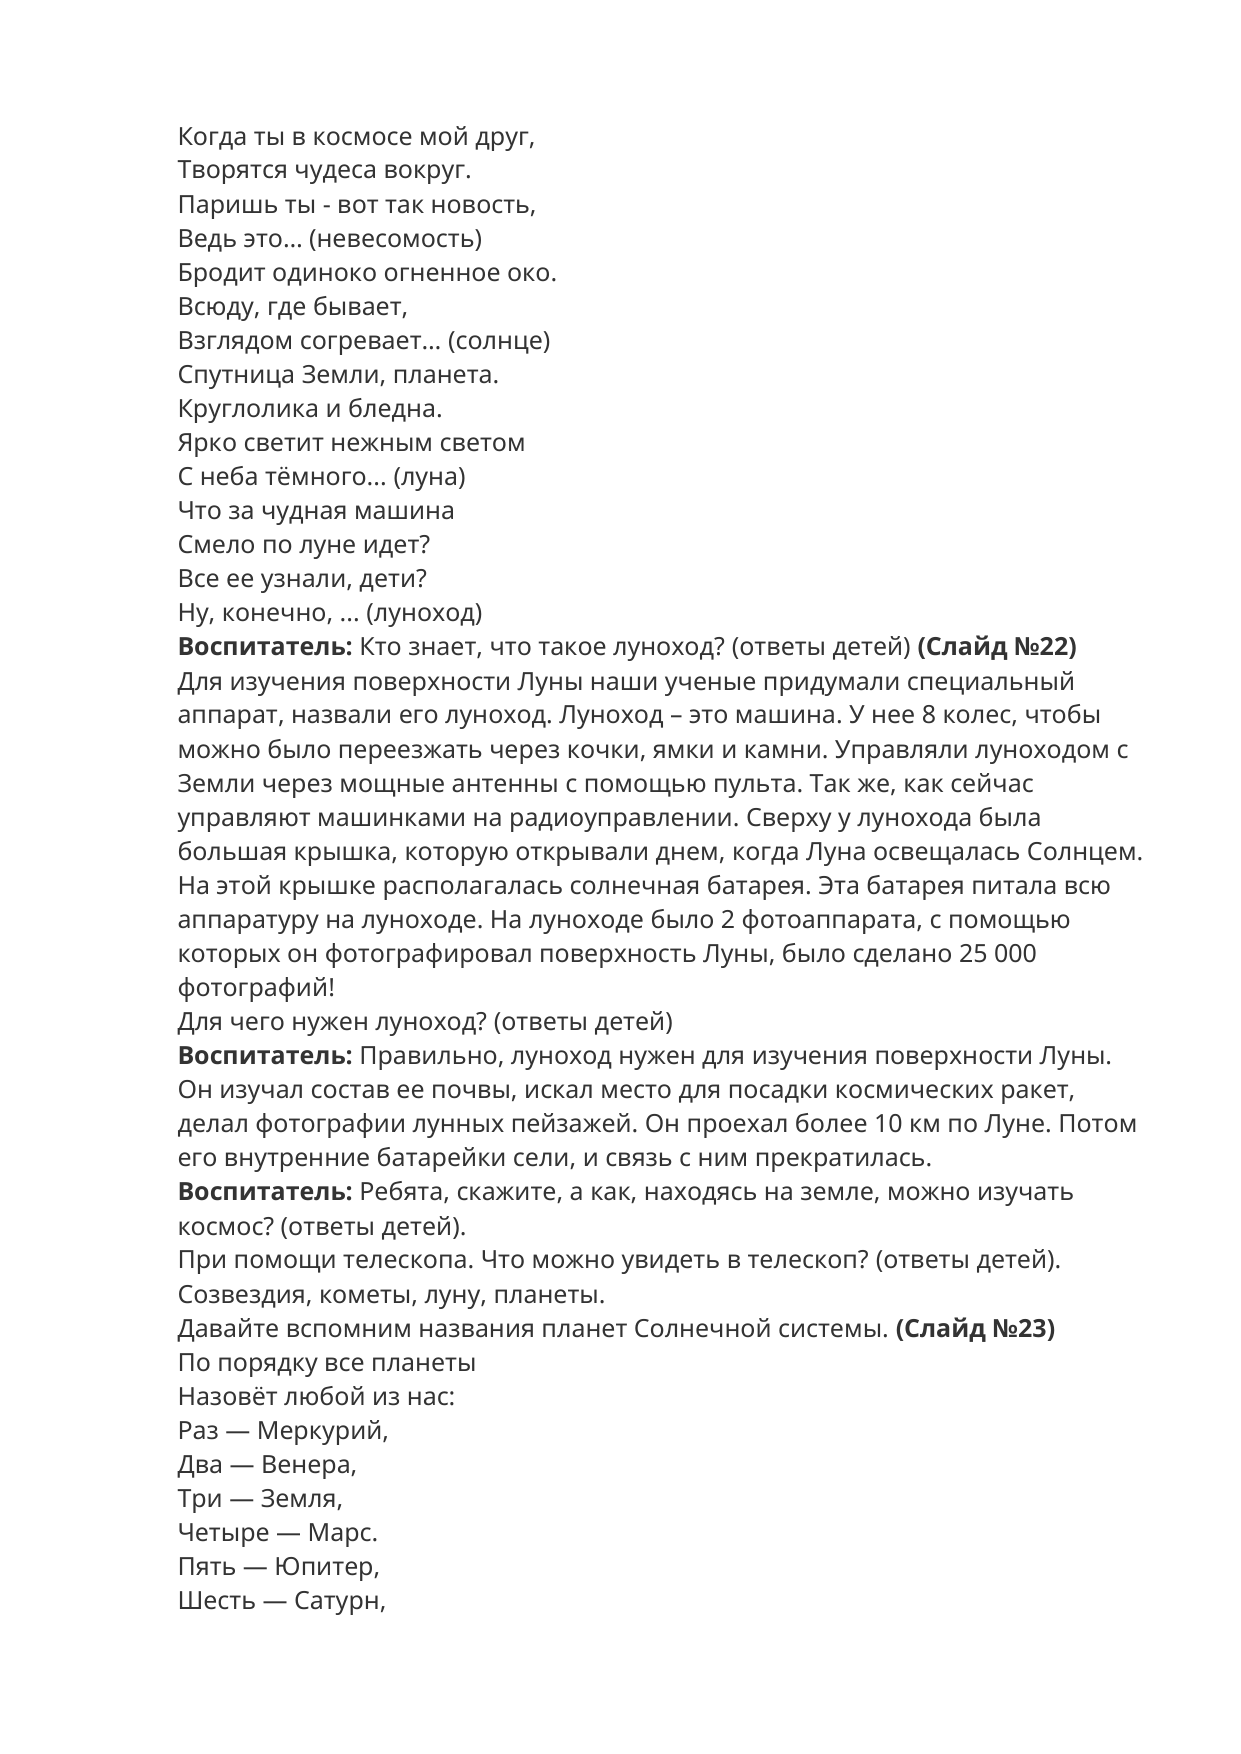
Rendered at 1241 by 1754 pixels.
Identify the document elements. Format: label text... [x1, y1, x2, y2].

text Что за чудная машина Смело по луне идет? Все ее узнали, дети? Ну, конечно, ... (луноход) [177, 493, 1152, 629]
text При помощи телескопа. Что можно увидеть в телескоп? (ответы детей). [177, 1242, 1152, 1276]
text Спутница Земли, планета. Круглолика и бледна. Ярко светит нежным светом С неба тёмного... (луна) [177, 357, 1152, 493]
text Для изучения поверхности Луны наши ученые придумали специальный аппарат, назвали его луноход. Луноход – это машина. У нее 8 колес, чтобы можно было переезжать через кочки, ямки и камни. Управляли луноходом с Земли через мощные антенны с помощью пульта. Так же, как сейчас управляют машинками на радиоуправлении. Сверху у лунохода была большая крышка, которую открывали днем, когда Луна освещалась Солнцем. На этой крышке располагалась солнечная батарея. Эта батарея питала всю аппаратуру на луноходе. На луноходе было 2 фотоаппарата, с помощью которых он фотографировал поверхность Луны, было сделано 25 000 фотографий! [177, 663, 1152, 1004]
text Для чего нужен луноход? (ответы детей) [177, 1004, 1152, 1038]
text Когда ты в космосе мой друг, Творятся чудеса вокруг. Паришь ты - вот так новость, Ведь это… (невесомость) [177, 118, 1152, 254]
text Воспитатель: Кто знает, что такое луноход? (ответы детей) (Слайд №22) [177, 629, 1152, 663]
text Созвездия, кометы, луну, планеты. [177, 1276, 1152, 1310]
text Воспитатель: Ребята, скажите, а как, находясь на земле, можно изучать космос? (ответы детей). [177, 1174, 1152, 1242]
text Воспитатель: Правильно, луноход нужен для изучения поверхности Луны. Он изучал состав ее почвы, искал место для посадки космических ракет, делал фотографии лунных пейзажей. Он проехал более 10 км по Луне. Потом его внутренние батарейки сели, и связь с ним прекратилась. [177, 1038, 1152, 1174]
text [177, 1344, 1152, 1617]
text Давайте вспомним названия планет Солнечной системы. (Слайд №23) [177, 1310, 1152, 1344]
text Бродит одиноко огненное око. Всюду, где бывает, Взглядом согревает… (солнце) [177, 254, 1152, 357]
